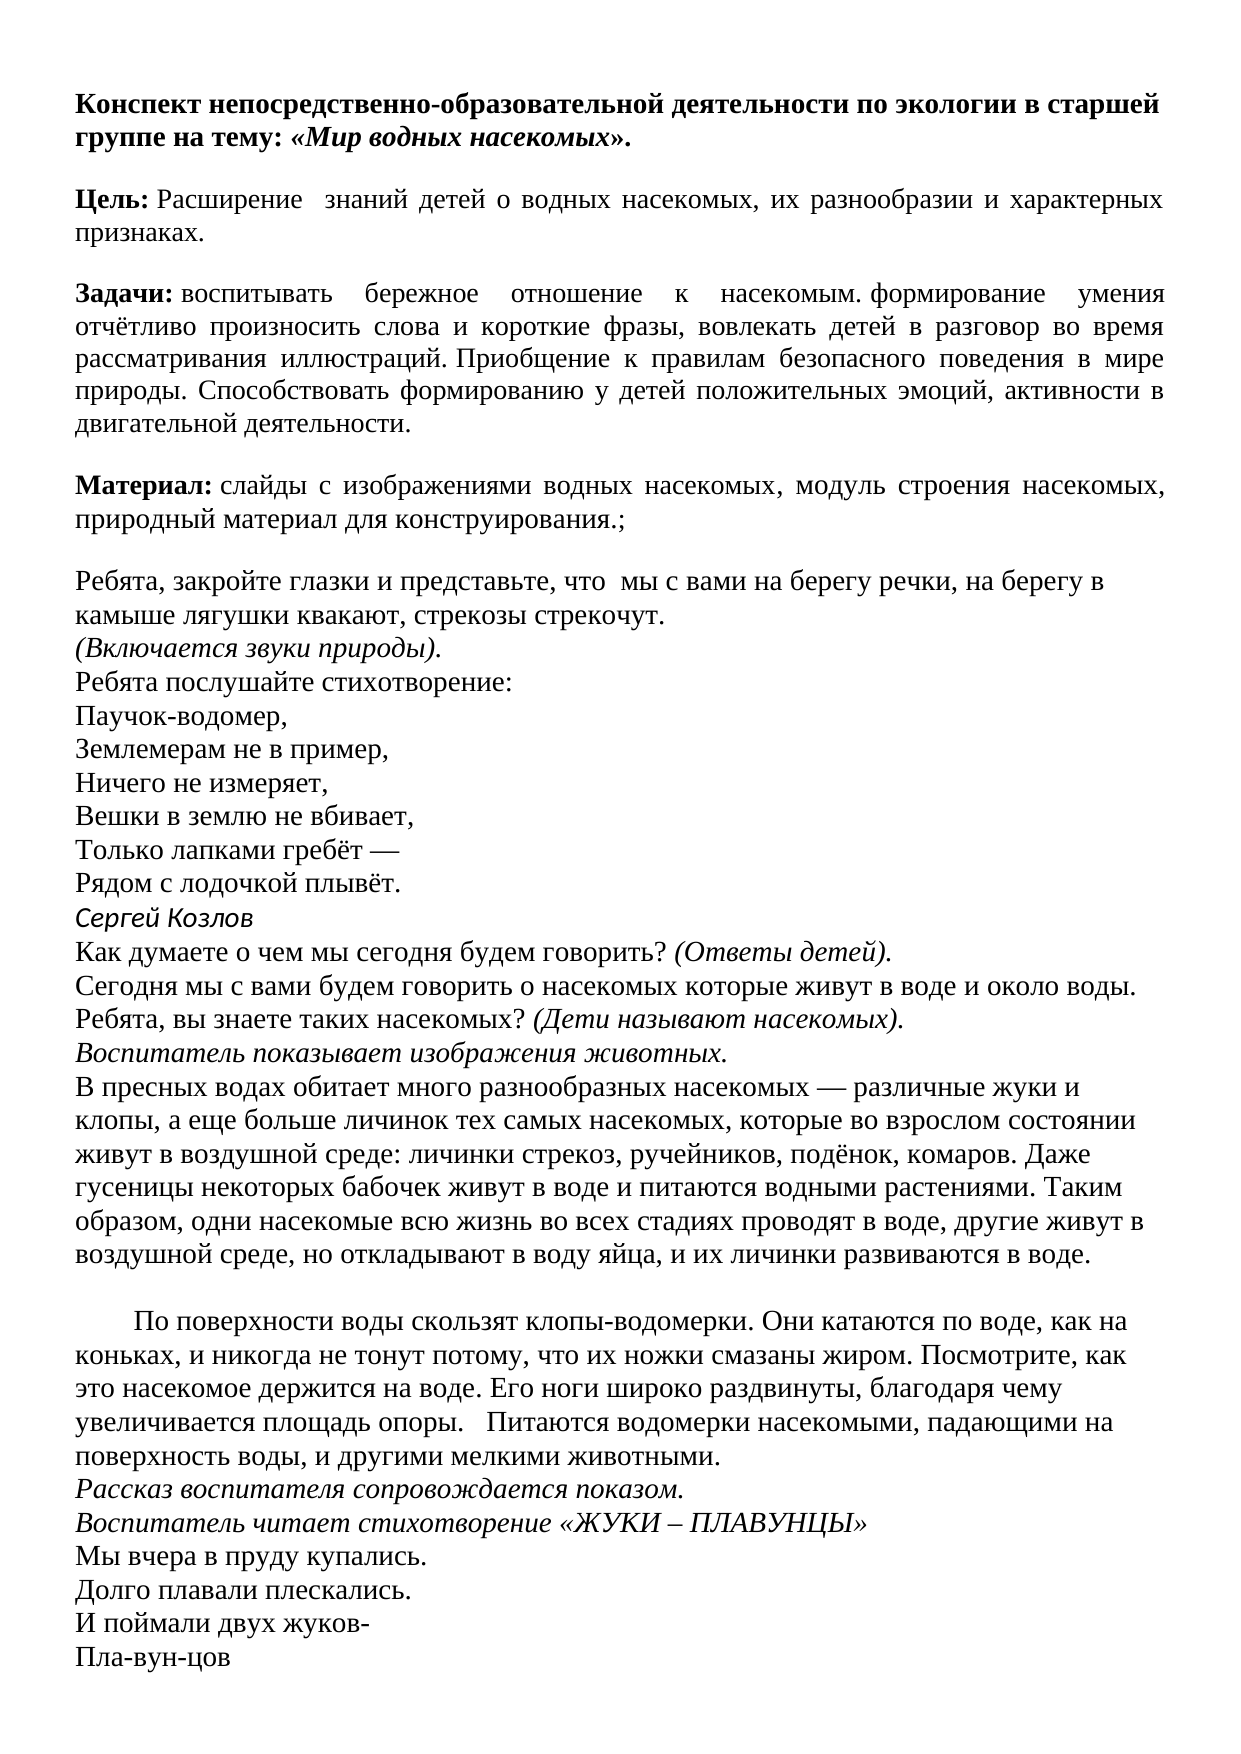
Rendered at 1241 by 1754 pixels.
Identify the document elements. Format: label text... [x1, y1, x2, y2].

text Задачи: воспитывать бережное отношение к насекомым. формирование умения отчётливо произносить слова и короткие фразы, вовлекать детей в разговор во время рассматривания иллюстраций. Приобщение к правилам безопасного поведения в мире природы. Способствовать формированию у детей положительных эмоций, активности в двигательной деятельности. [75, 276, 1165, 438]
subtitle Конспект непосредственно-образовательной деятельности по экологии в старшей группе на тему: «Мир водных насекомых». [75, 86, 1165, 153]
text Материал: слайды с изображениями водных насекомых, модуль строения насекомых, природный материал для конструирования.; [75, 467, 1165, 534]
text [75, 563, 1165, 1672]
text Цель: Расширение знаний детей о водных насекомых, их разнообразии и характерных признаках. [75, 182, 1165, 247]
